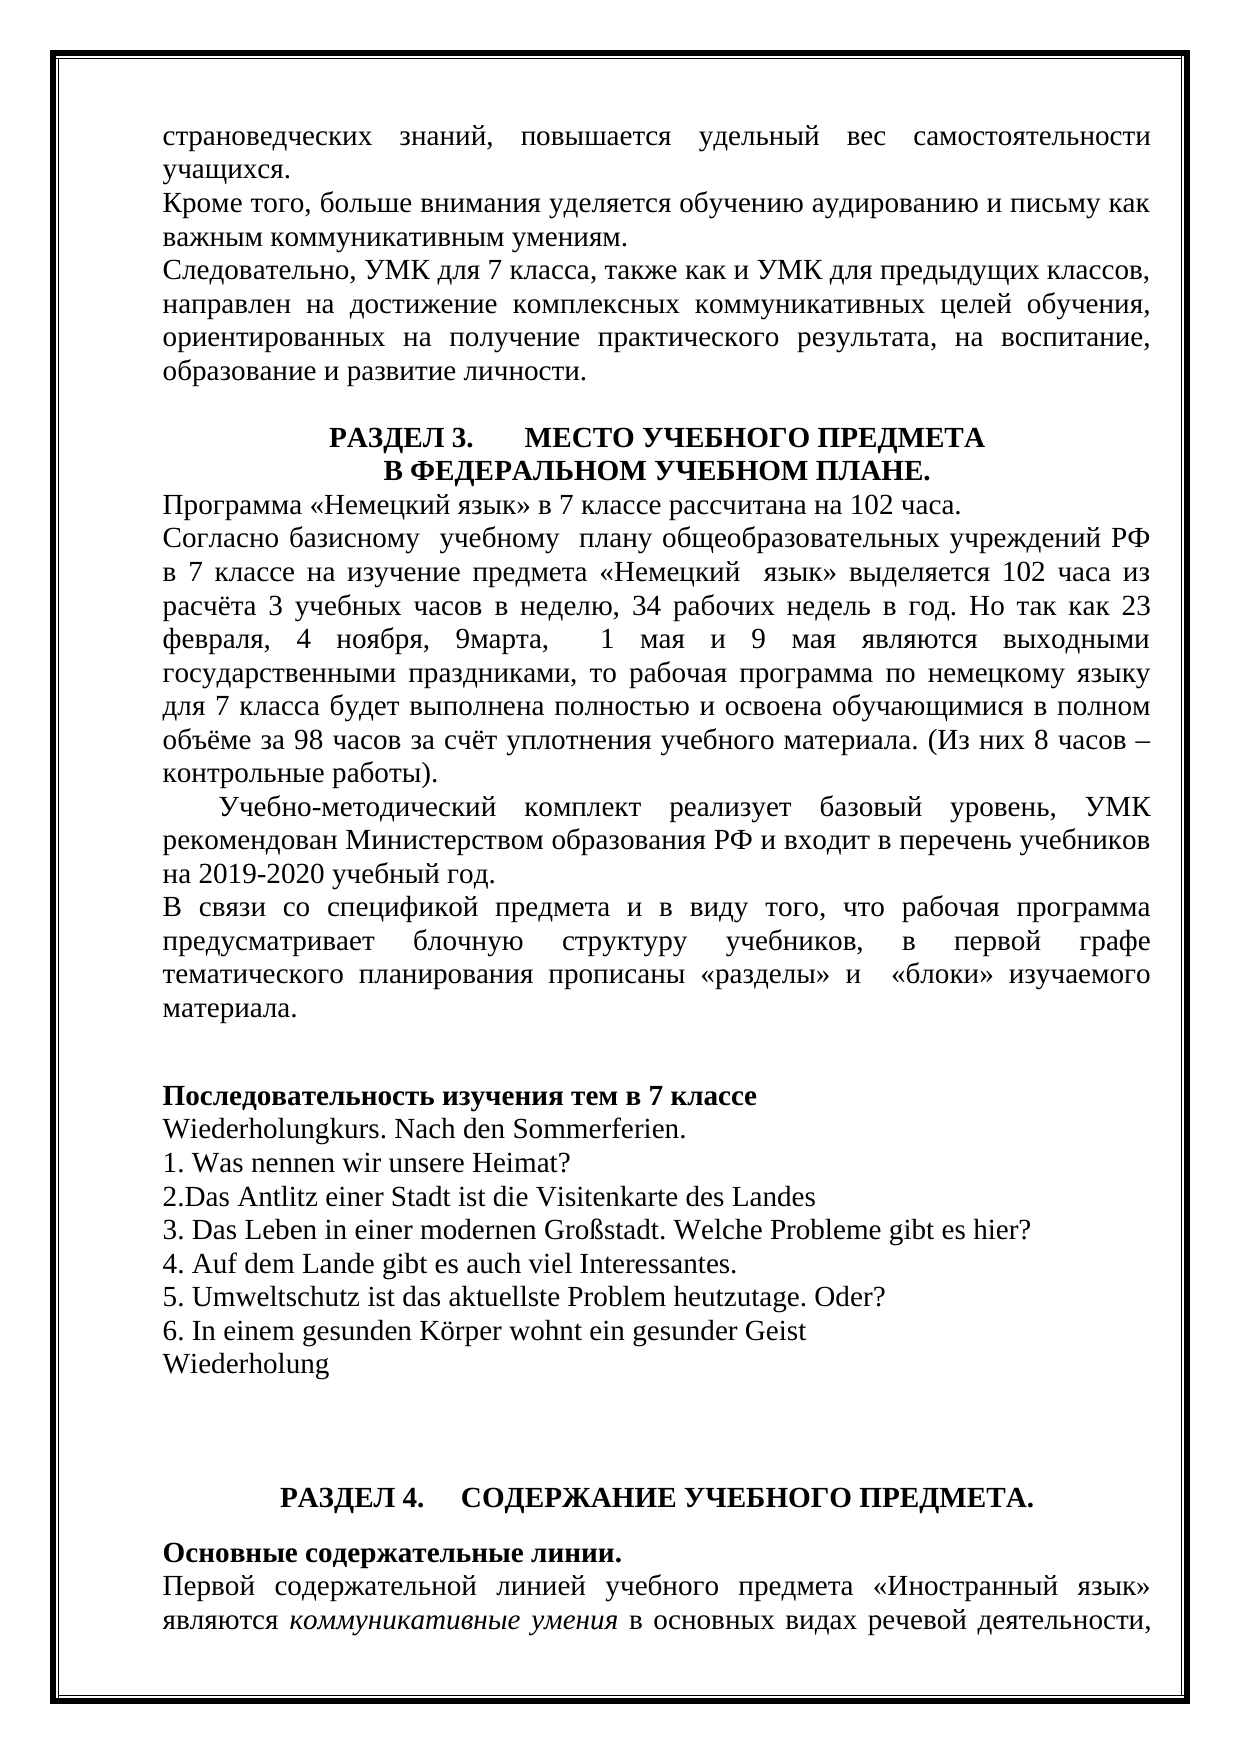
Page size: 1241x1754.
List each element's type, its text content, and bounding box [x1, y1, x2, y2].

text Wiederholung [162, 1346, 1152, 1380]
text 6. In einem gesunden Körper wohnt ein gesunder Geist [162, 1313, 1152, 1346]
text Основные содержательные линии. [162, 1535, 1152, 1568]
text Кроме того, больше внимания уделяется обучению аудированию и письму как важным коммуникативным умениям. [162, 185, 1152, 252]
text Последовательность изучения тем в 7 классе [162, 1078, 1152, 1112]
text 2.Das Antlitz einer Stadt ist die Visitenkarte des Landes [162, 1179, 1152, 1212]
text Программа «Немецкий язык» в 7 классе рассчитана на 102 часа. [162, 487, 1152, 521]
text Согласно базисному учебному плану общеобразовательных учреждений РФ в 7 классе на изучение предмета «Немецкий язык» выделяется 102 часа из расчёта 3 учебных часов в неделю, 34 рабочих недель в год. Но так как 23 февраля, 4 ноября, 9марта, 1 мая и 9 мая являются выходными государственными праздниками, то рабочая программа по немецкому языку для 7 класса будет выполнена полностью и освоена обучающимися в полном объёме за 98 часов за счёт уплотнения учебного материала. (Из них 8 часов – контрольные работы). [162, 521, 1152, 789]
text 5. Umweltschutz ist das aktuellste Problem heutzutage. Oder? [162, 1279, 1152, 1313]
text Следовательно, УМК для 7 класса, также как и УМК для предыдущих классов, направлен на достижение комплексных коммуникативных целей обучения, ориентированных на получение практического результата, на воспитание, образование и развитие личности. [162, 252, 1152, 386]
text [162, 1568, 1152, 1636]
text 3. Das Leben in einer modernen Großstadt. Welche Probleme gibt es hier? [162, 1212, 1152, 1246]
text В ФЕДЕРАЛЬНОМ УЧЕБНОМ ПЛАНЕ. [162, 453, 1152, 487]
text Wiederholungkurs. Nach den Sommerferien. [162, 1112, 1152, 1145]
text 1. Was nennen wir unsere Heimat? [162, 1145, 1152, 1179]
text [162, 118, 1152, 185]
text В связи со спецификой предмета и в виду того, что рабочая программа предусматривает блочную структуру учебников, в первой графе тематического планирования прописаны «разделы» и «блоки» изучаемого материала. [162, 889, 1152, 1024]
text Учебно-методический комплект реализует базовый уровень, УМК рекомендован Министерством образования РФ и входит в перечень учебников на 2019-2020 учебный год. [162, 789, 1152, 889]
text 4. Auf dem Lande gibt es auch viel Interessantes. [162, 1246, 1152, 1279]
text РАЗДЕЛ 3. МЕСТО УЧЕБНОГО ПРЕДМЕТА [162, 420, 1152, 453]
text РАЗДЕЛ 4. СОДЕРЖАНИЕ УЧЕБНОГО ПРЕДМЕТА. [162, 1481, 1152, 1514]
